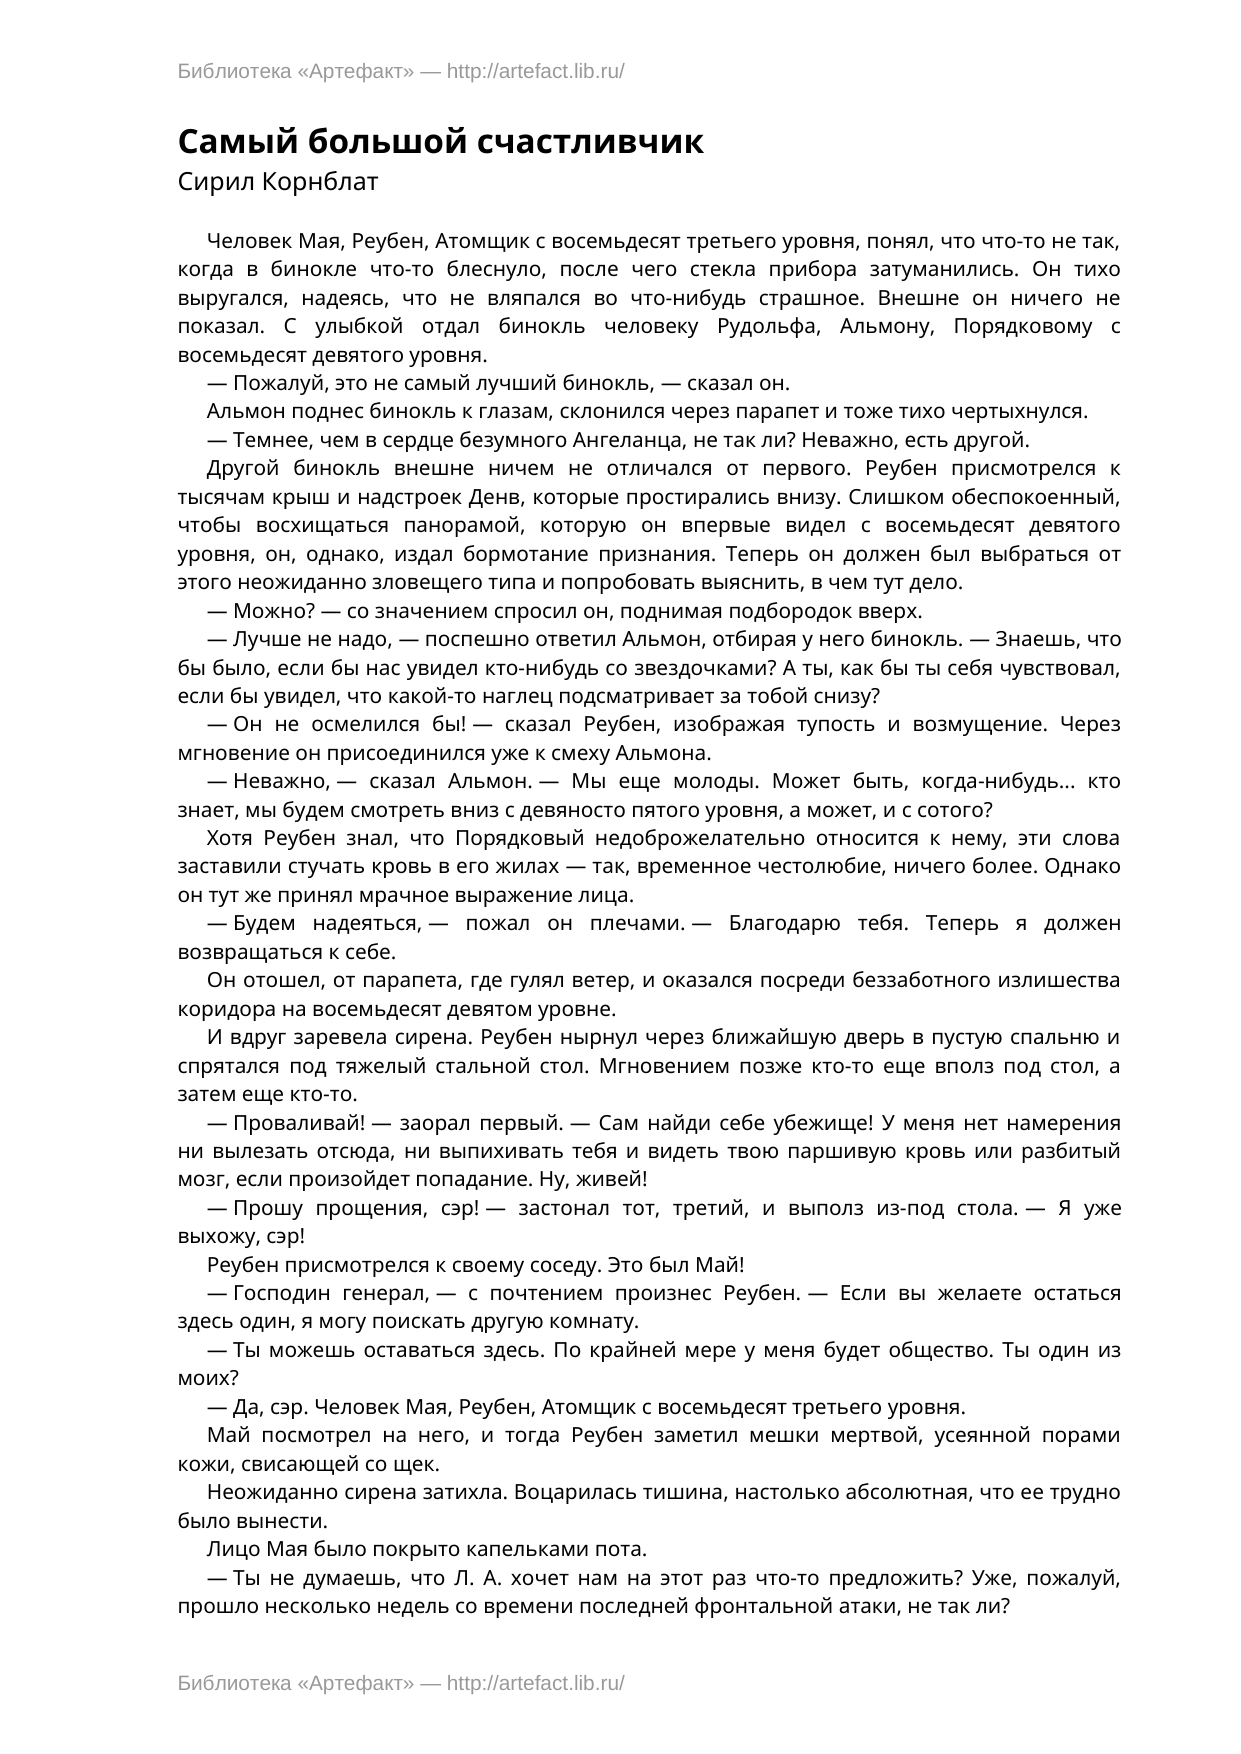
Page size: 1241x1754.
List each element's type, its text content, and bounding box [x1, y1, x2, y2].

text И вдруг заревела сирена. Реубен нырнул через ближайшую дверь в пустую спальню и спрятался под тяжелый стальной стол. Мгновением позже кто-то еще вполз под стол, а затем еще кто-то. [177, 1022, 1122, 1108]
subtitle Самый большой счастливчик [177, 118, 1122, 163]
text — Проваливай! — заорал первый. — Сам найди себе убежище! У меня нет намерения ни вылезать отсюда, ни выпихивать тебя и видеть твою паршивую кровь или разбитый мозг, если произойдет попадание. Ну, живей! [177, 1108, 1122, 1193]
text Человек Мая, Реубен, Атомщик с восемьдесят третьего уровня, понял, что что-то не так, когда в бинокле что-то блеснуло, после чего стекла прибора затуманились. Он тихо выругался, надеясь, что не вляпался во что-нибудь страшное. Внешне он ничего не показал. С улыбкой отдал бинокль человеку Рудольфа, Альмону, Порядковому с восемьдесят девятого уровня. [177, 226, 1122, 368]
text Реубен присмотрелся к своему соседу. Это был Май! [177, 1250, 1122, 1278]
text Лицо Мая было покрыто капельками пота. [177, 1534, 1122, 1563]
text — Ты можешь оставаться здесь. По крайней мере у меня будет общество. Ты один из моих? [177, 1335, 1122, 1392]
text — Ты не думаешь, что Л. А. хочет нам на этот раз что-то предложить? Уже, пожалуй, прошло несколько недель со времени последней фронтальной атаки, не так ли? [177, 1563, 1122, 1619]
text — Он не осмелился бы! — сказал Реубен, изображая тупость и возмущение. Через мгновение он присоединился уже к смеху Альмона. [177, 709, 1122, 766]
text — Господин генерал, — с почтением произнес Реубен. — Если вы желаете остаться здесь один, я могу поискать другую комнату. [177, 1278, 1122, 1335]
text — Темнее, чем в сердце безумного Ангеланца, не так ли? Неважно, есть другой. [177, 425, 1122, 453]
text — Неважно, — сказал Альмон. — Мы еще молоды. Может быть, когда-нибудь... кто знает, мы будем смотреть вниз с девяносто пятого уровня, а может, и с сотого? [177, 766, 1122, 823]
text — Можно? — со значением спросил он, поднимая подбородок вверх. [177, 596, 1122, 624]
text — Лучше не надо, — поспешно ответил Альмон, отбирая у него бинокль. — Знаешь, что бы было, если бы нас увидел кто-нибудь со звездочками? А ты, как бы ты себя чувствовал, если бы увидел, что какой-то наглец подсматривает за тобой снизу? [177, 624, 1122, 709]
text Неожиданно сирена затихла. Воцарилась тишина, настолько абсолютная, что ее трудно было вынести. [177, 1477, 1122, 1534]
text Он отошел, от парапета, где гулял ветер, и оказался посреди беззаботного излишества коридора на восемьдесят девятом уровне. [177, 965, 1122, 1022]
text — Да, сэр. Человек Мая, Реубен, Атомщик с восемьдесят третьего уровня. [177, 1392, 1122, 1420]
text Май посмотрел на него, и тогда Реубен заметил мешки мертвой, усеянной порами кожи, свисающей со щек. [177, 1420, 1122, 1477]
text — Прошу прощения, сэр! — застонал тот, третий, и выполз из-под стола. — Я уже выхожу, сэр! [177, 1193, 1122, 1250]
text — Будем надеяться, — пожал он плечами. — Благодарю тебя. Теперь я должен возвращаться к себе. [177, 908, 1122, 965]
text Альмон поднес бинокль к глазам, склонился через парапет и тоже тихо чертыхнулся. [177, 397, 1122, 425]
subtitle Сирил Корнблат [177, 163, 1122, 198]
text Хотя Реубен знал, что Порядковый недоброжелательно относится к нему, эти слова заставили стучать кровь в его жилах — так, временное честолюбие, ничего более. Однако он тут же принял мрачное выражение лица. [177, 823, 1122, 908]
text — Пожалуй, это не самый лучший бинокль, — сказал он. [177, 368, 1122, 397]
text Другой бинокль внешне ничем не отличался от первого. Реубен присмотрелся к тысячам крыш и надстроек Денв, которые простирались внизу. Слишком обеспокоенный, чтобы восхищаться панорамой, которую он впервые видел с восемьдесят девятого уровня, он, однако, издал бормотание признания. Теперь он должен был выбраться от этого неожиданно зловещего типа и попробовать выяснить, в чем тут дело. [177, 453, 1122, 596]
